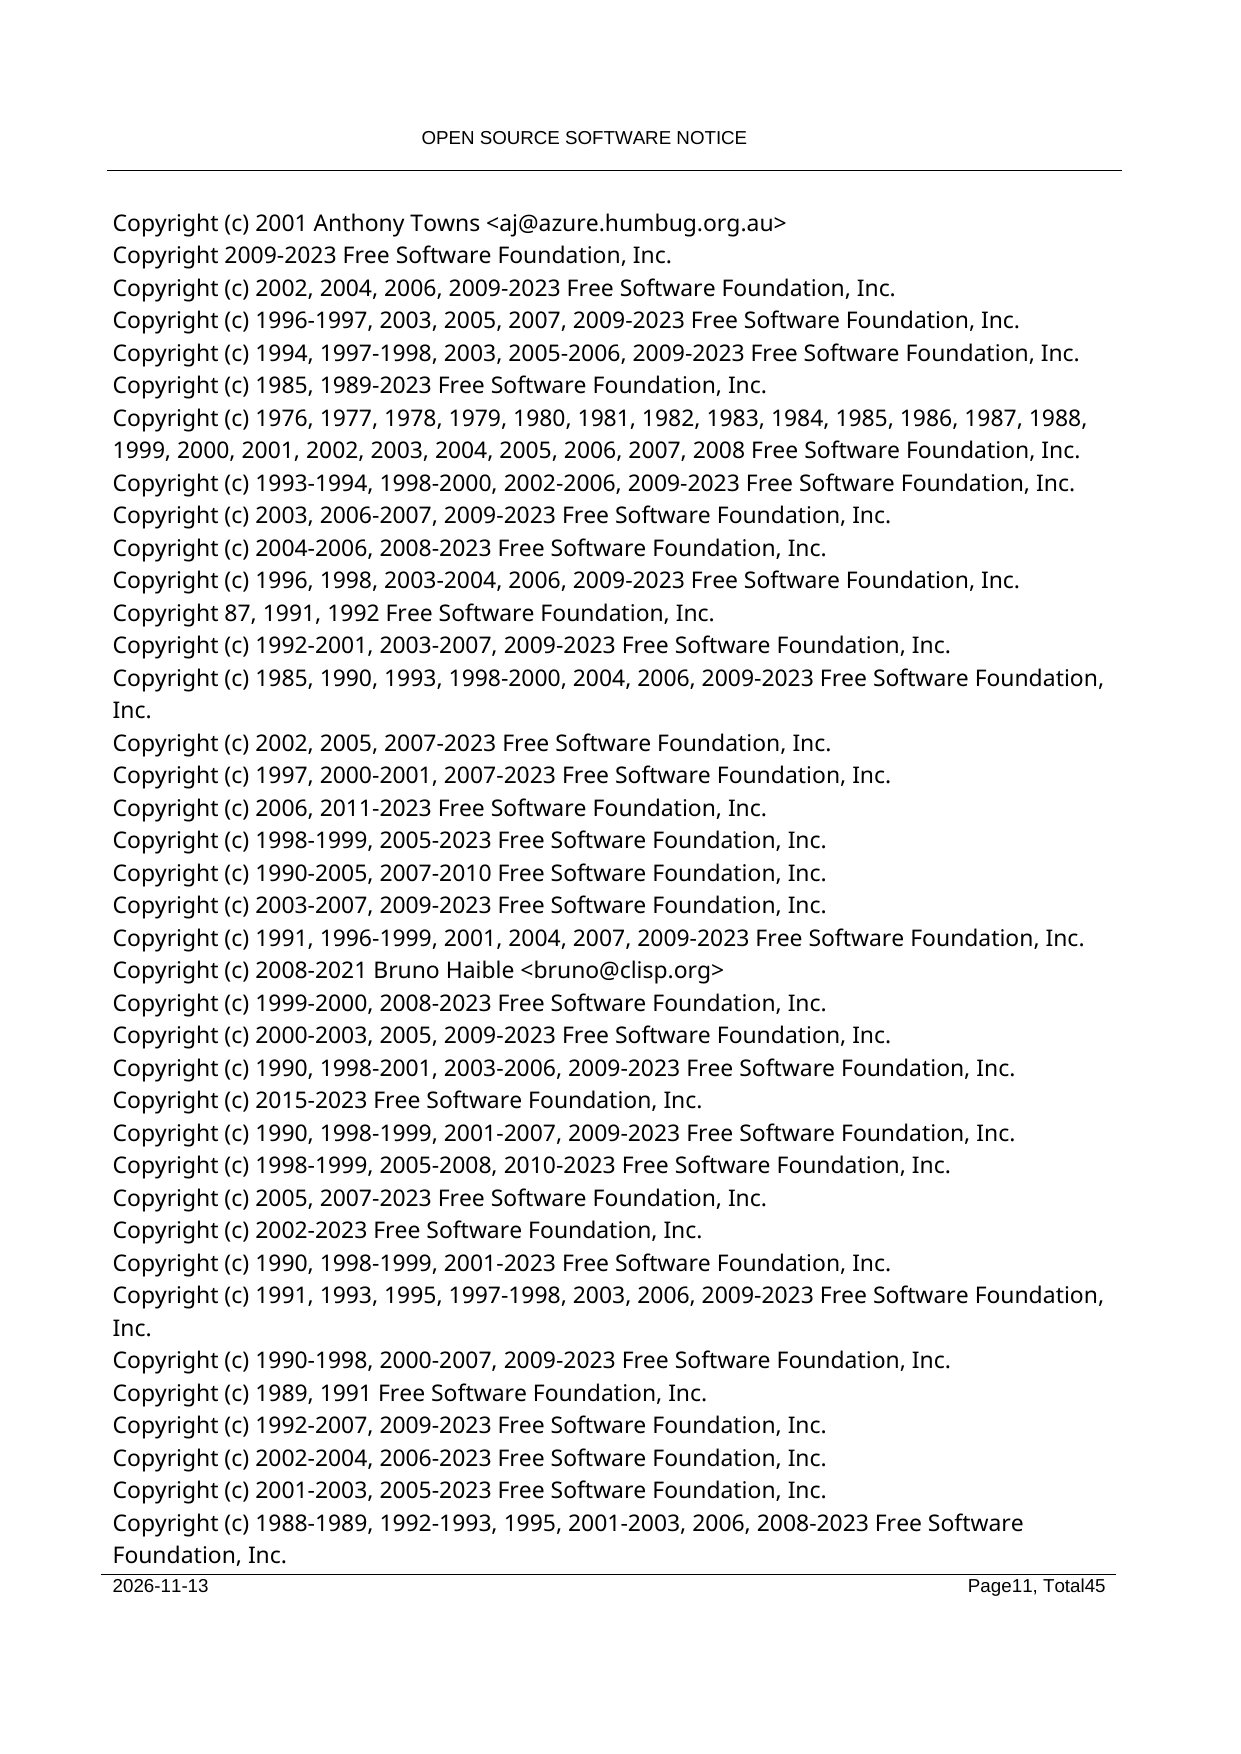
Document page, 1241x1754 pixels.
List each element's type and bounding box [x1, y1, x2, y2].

text [112, 206, 1128, 1571]
